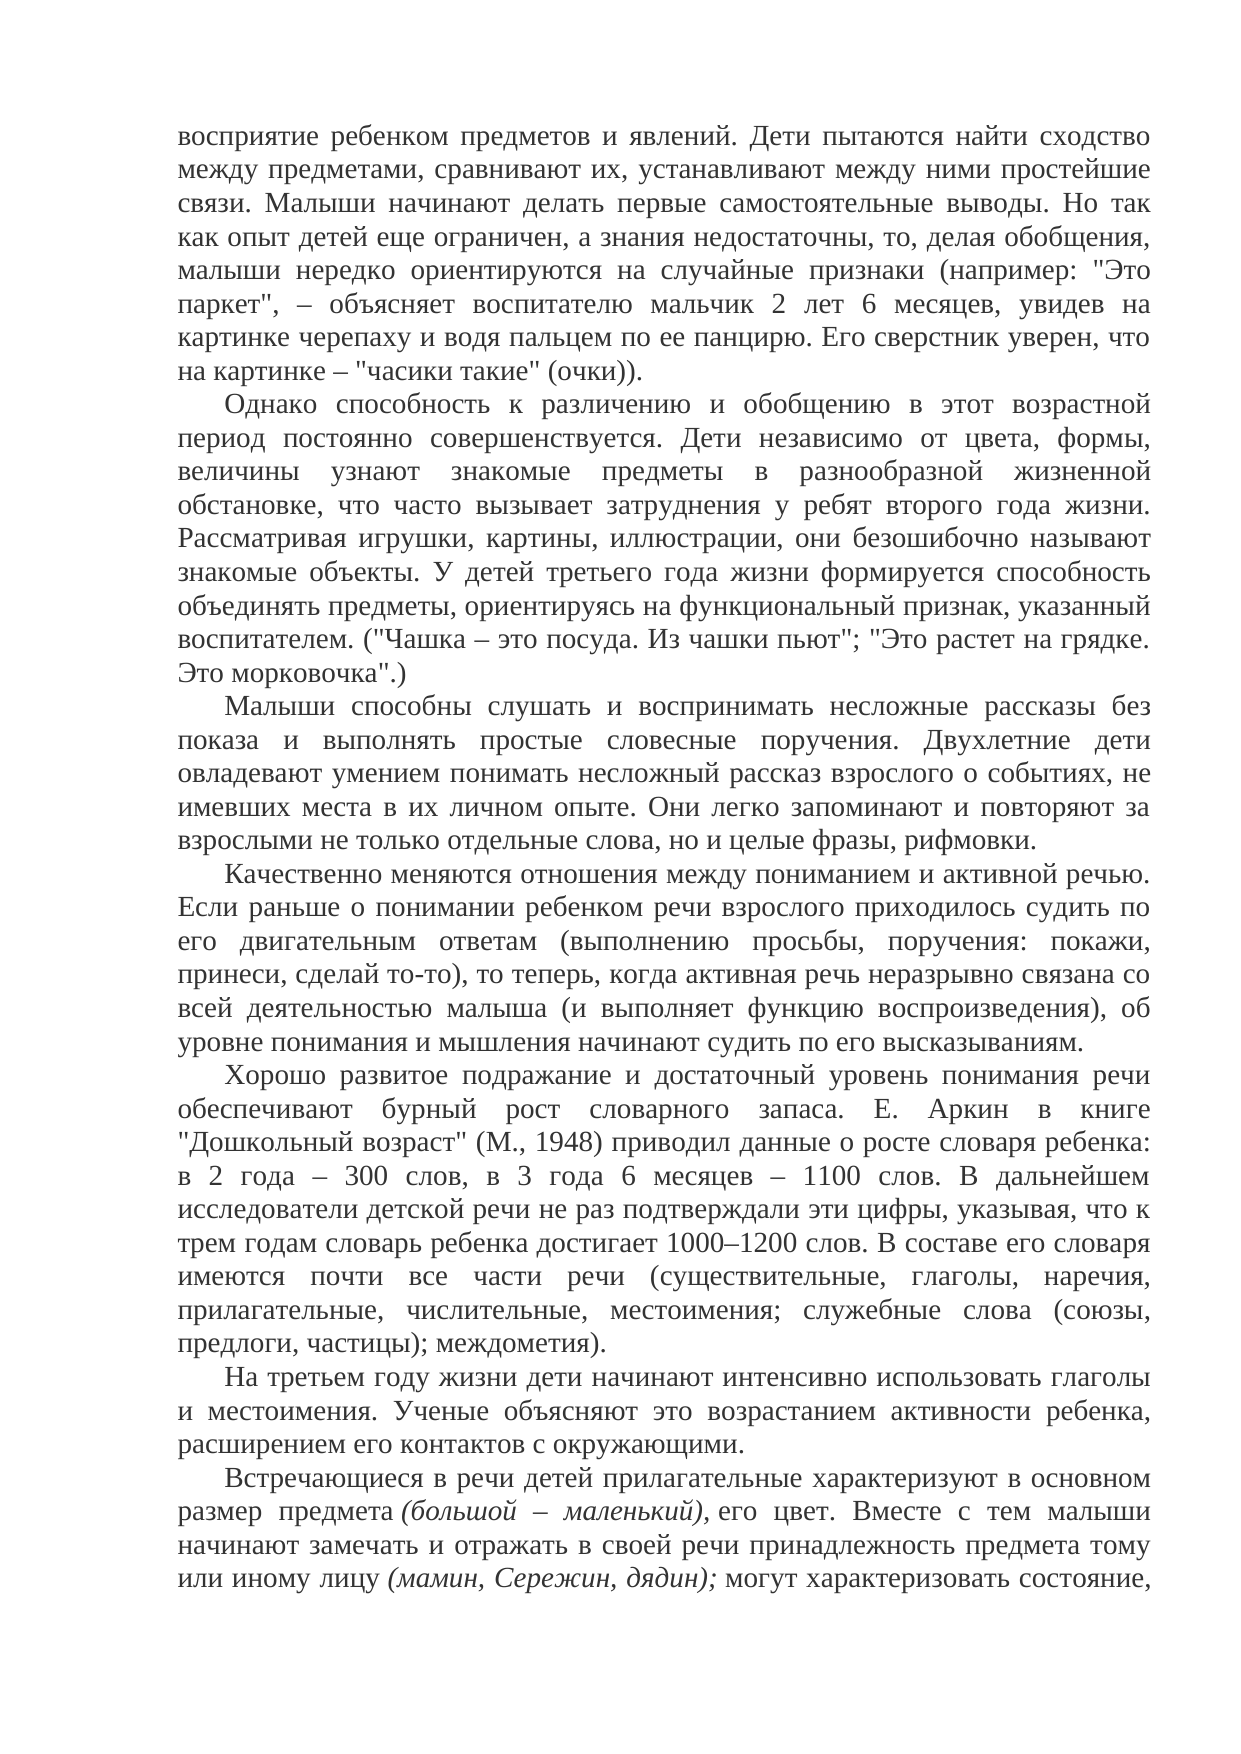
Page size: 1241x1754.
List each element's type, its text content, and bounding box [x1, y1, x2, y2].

text Качественно меняются отношения между пониманием и активной речью. Если раньше о понимании ребенком речи взрослого приходилось судить по его двигательным ответам (выполнению просьбы, поручения: покажи, принеси, сделай то-то), то теперь, когда активная речь неразрывно связана со всей деятельностью малыша (и выполняет функцию воспроизведения), об уровне понимания и мышления начинают судить по его высказываниям. [177, 856, 1152, 1057]
text Малыши способны слушать и воспринимать несложные рассказы без показа и выполнять простые словесные поручения. Двухлетние дети овладевают умением понимать несложный рассказ взрослого о событиях, не имевших места в их личном опыте. Они легко запоминают и повторяют за взрослыми не только отдельные слова, но и целые фразы, рифмовки. [177, 688, 1152, 856]
text На третьем году жизни дети начинают интенсивно использовать глаголы и местоимения. Ученые объясняют это возрастанием активности ребенка, расширением его контактов с окружающими. [177, 1359, 1152, 1460]
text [177, 118, 1152, 386]
text Однако способность к различению и обобщению в этот возрастной период постоянно совершенствуется. Дети независимо от цвета, формы, величины узнают знакомые предметы в разнообразной жизненной обстановке, что часто вызывает затруднения у ребят второго года жизни. Рассматривая игрушки, картины, иллюстрации, они безошибочно называют знакомые объекты. У детей третьего года жизни формируется способность объединять предметы, ориентируясь на функциональный признак, указанный воспитателем. ("Чашка – это посуда. Из чашки пьют"; "Это растет на грядке. Это морковочка".) [177, 386, 1152, 688]
text Хорошо развитое подражание и достаточный уровень понимания речи обеспечивают бурный рост словарного запаса. Е. Аркин в книге "Дошкольный возраст" (М., 1948) приводил данные о росте словаря ребенка: в 2 года – 300 слов, в 3 года 6 месяцев – 1100 слов. В дальнейшем исследователи детской речи не раз подтверждали эти цифры, указывая, что к трем годам словарь ребенка достигает 1000–1200 слов. В составе его словаря имеются почти все части речи (существительные, глаголы, наречия, прилагательные, числительные, местоимения; служебные слова (союзы, предлоги, частицы); междометия). [177, 1057, 1152, 1359]
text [177, 1460, 1152, 1594]
